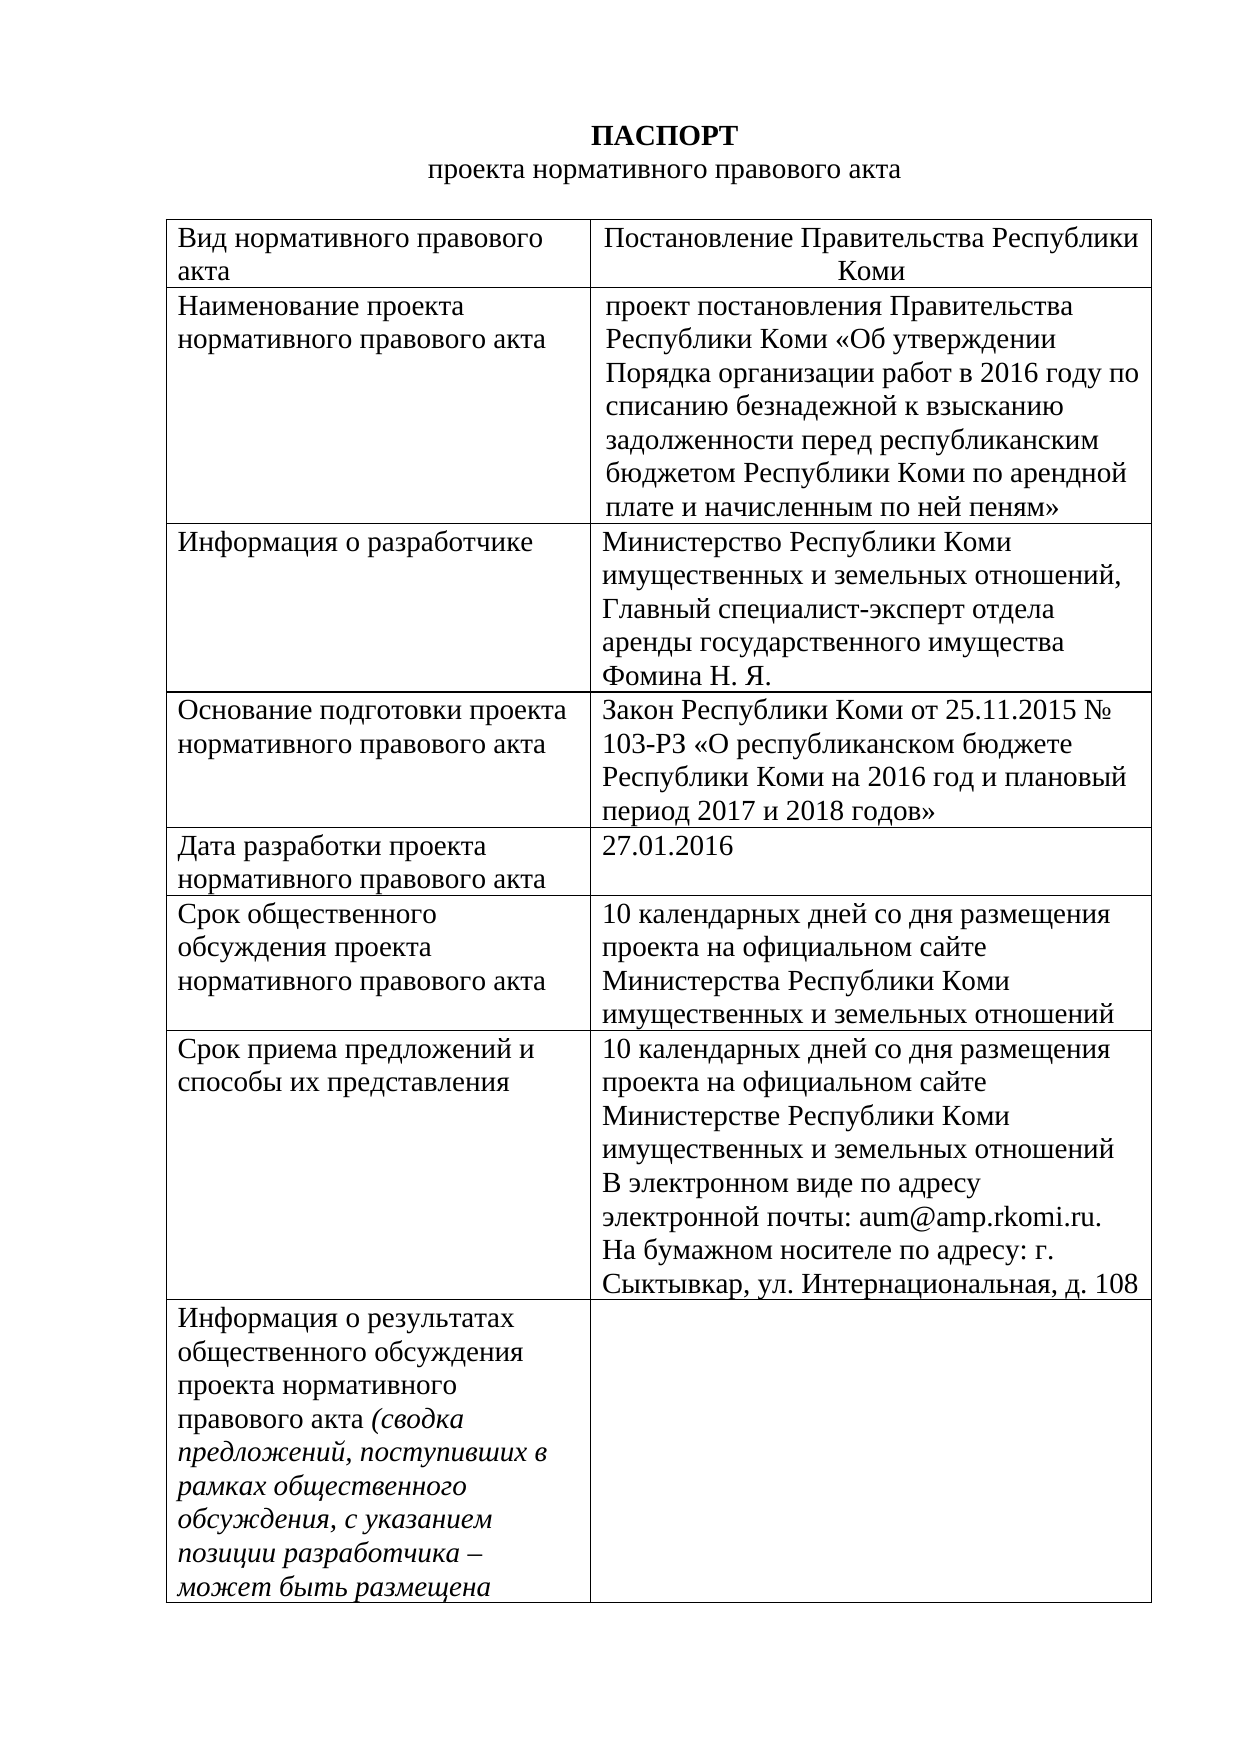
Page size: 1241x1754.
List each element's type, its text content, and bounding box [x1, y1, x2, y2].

text ПАСПОРТ [177, 118, 1152, 152]
table_header Вид нормативного правового акта [167, 220, 590, 287]
table_cell Информация о разработчике [167, 524, 590, 691]
table_cell Срок приема предложений и способы их представления [167, 1031, 590, 1299]
table_header Постановление Правительства Республики Коми [591, 220, 1151, 287]
table_cell Срок общественного обсуждения проекта нормативного правового акта [167, 896, 590, 1030]
table_cell Дата разработки проекта нормативного правового акта [167, 828, 590, 895]
table_cell 10 календарных дней со дня размещения проекта на официальном сайте Министерстве Республики Коми имущественных и земельных отношений В электронном виде по адресу электронной почты: aum@amp.rkomi.ru. На бумажном носителе по адресу: г. Сыктывкар, ул. Интернациональная, д. 108 [591, 1031, 1151, 1299]
table_cell [591, 1300, 1151, 1602]
table_cell Закон Республики Коми от 25.11.2015 № 103-РЗ «О республиканском бюджете Республики Коми на 2016 год и плановый период 2017 и 2018 годов» [591, 693, 1151, 827]
table_cell 27.01.2016 [591, 828, 1151, 895]
table_cell 10 календарных дней со дня размещения проекта на официальном сайте Министерства Республики Коми имущественных и земельных отношений [591, 896, 1151, 1030]
table_cell Министерство Республики Коми имущественных и земельных отношений, Главный специалист-эксперт отдела аренды государственного имущества Фомина Н. Я. [591, 524, 1151, 691]
table_cell Наименование проекта нормативного правового акта [167, 288, 590, 523]
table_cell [167, 1300, 590, 1602]
text проекта нормативного правового акта [177, 152, 1152, 185]
table_cell Основание подготовки проекта нормативного правового акта [167, 693, 590, 827]
table_cell проект постановления Правительства Республики Коми «Об утверждении Порядка организации работ в 2016 году по списанию безнадежной к взысканию задолженности перед республиканским бюджетом Республики Коми по арендной плате и начисленным по ней пеням» [591, 288, 1151, 523]
